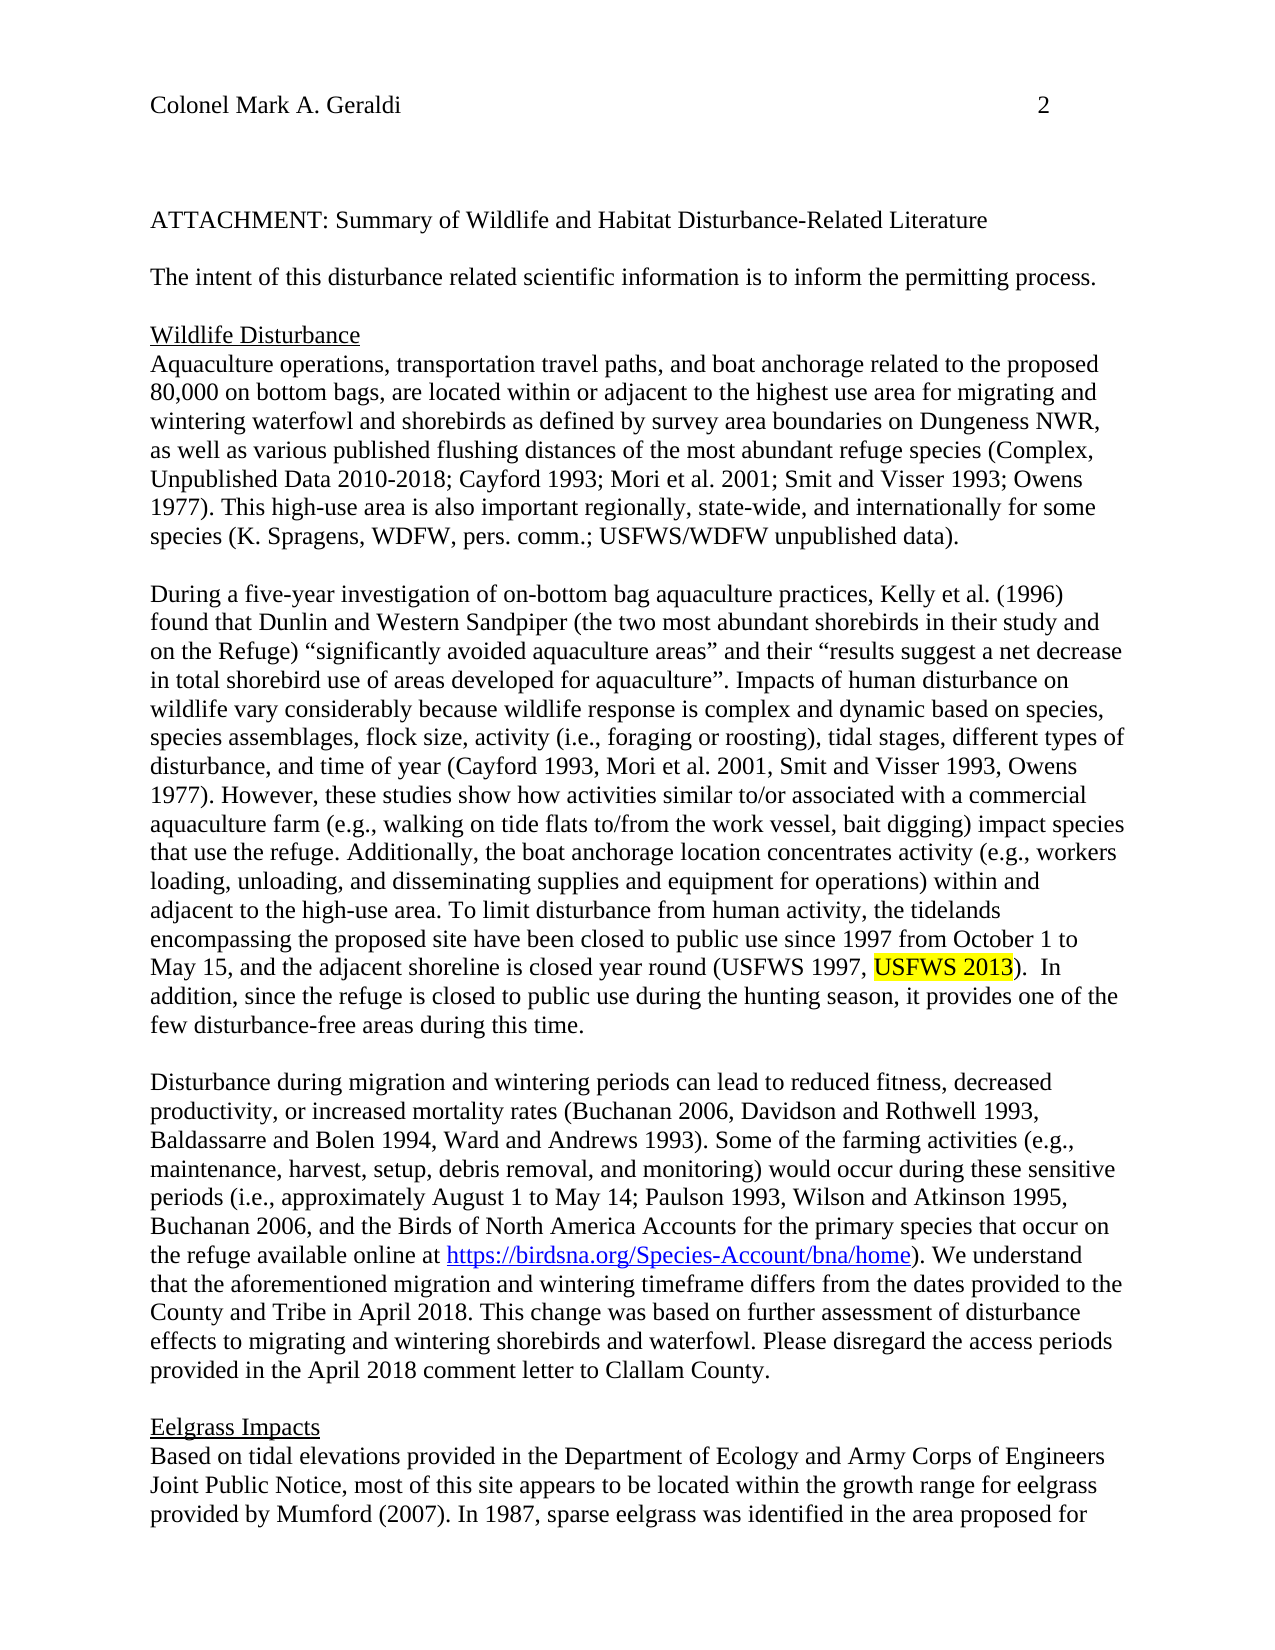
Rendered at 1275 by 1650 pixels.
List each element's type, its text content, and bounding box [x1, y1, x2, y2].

text Aquaculture operations, transportation travel paths, and boat anchorage related to the proposed 80,000 on bottom bags, are located within or adjacent to the highest use area for migrating and wintering waterfowl and shorebirds as defined by survey area boundaries on Dungeness NWR, as well as various published flushing distances of the most abundant refuge species (Complex, Unpublished Data 2010-2018; Cayford 1993; Mori et al. 2001; Smit and Visser 1993; Owens 1977). This high-use area is also important regionally, state-wide, and internationally for some species (K. Spragens, WDFW, pers. comm.; USFWS/WDFW unpublished data). [150, 349, 1125, 550]
text During a five-year investigation of on-bottom bag aquaculture practices, Kelly et al. (1996) found that Dunlin and Western Sandpiper (the two most abundant shorebirds in their study and on the Refuge) “significantly avoided aquaculture areas” and their “results suggest a net decrease in total shorebird use of areas developed for aquaculture”. Impacts of human disturbance on wildlife vary considerably because wildlife response is complex and dynamic based on species, species assemblages, flock size, activity (i.e., foraging or roosting), tidal stages, different types of disturbance, and time of year (Cayford 1993, Mori et al. 2001, Smit and Visser 1993, Owens 1977). However, these studies show how activities similar to/or associated with a commercial aquaculture farm (e.g., walking on tide flats to/from the work vessel, bait digging) impact species that use the refuge. Additionally, the boat anchorage location concentrates activity (e.g., workers loading, unloading, and disseminating supplies and equipment for operations) within and adjacent to the high-use area. To limit disturbance from human activity, the tidelands encompassing the proposed site have been closed to public use since 1997 from October 1 to May 15, and the adjacent shoreline is closed year round (USFWS 1997, USFWS 2013). In addition, since the refuge is closed to public use during the hunting season, it provides one of the few disturbance-free areas during this time. [150, 579, 1125, 1039]
text Eelgrass Impacts [150, 1412, 1125, 1441]
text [150, 1441, 1125, 1527]
text ATTACHMENT: Summary of Wildlife and Habitat Disturbance-Related Literature [150, 205, 1125, 234]
text Wildlife Disturbance [150, 320, 1125, 349]
text Disturbance during migration and wintering periods can lead to reduced fitness, decreased productivity, or increased mortality rates (Buchanan 2006, Davidson and Rothwell 1993, Baldassarre and Bolen 1994, Ward and Andrews 1993). Some of the farming activities (e.g., maintenance, harvest, setup, debris removal, and monitoring) would occur during these sensitive periods (i.e., approximately August 1 to May 14; Paulson 1993, Wilson and Atkinson 1995, Buchanan 2006, and the Birds of North America Accounts for the primary species that occur on the refuge available online at https://birdsna.org/Species-Account/bna/home). We understand that the aforementioned migration and wintering timeframe differs from the dates provided to the County and Tribe in April 2018. This change was based on further assessment of disturbance effects to migrating and wintering shorebirds and waterfowl. Please disregard the access periods provided in the April 2018 comment letter to Clallam County. [150, 1067, 1125, 1384]
text The intent of this disturbance related scientific information is to inform the permitting process. [150, 262, 1125, 291]
